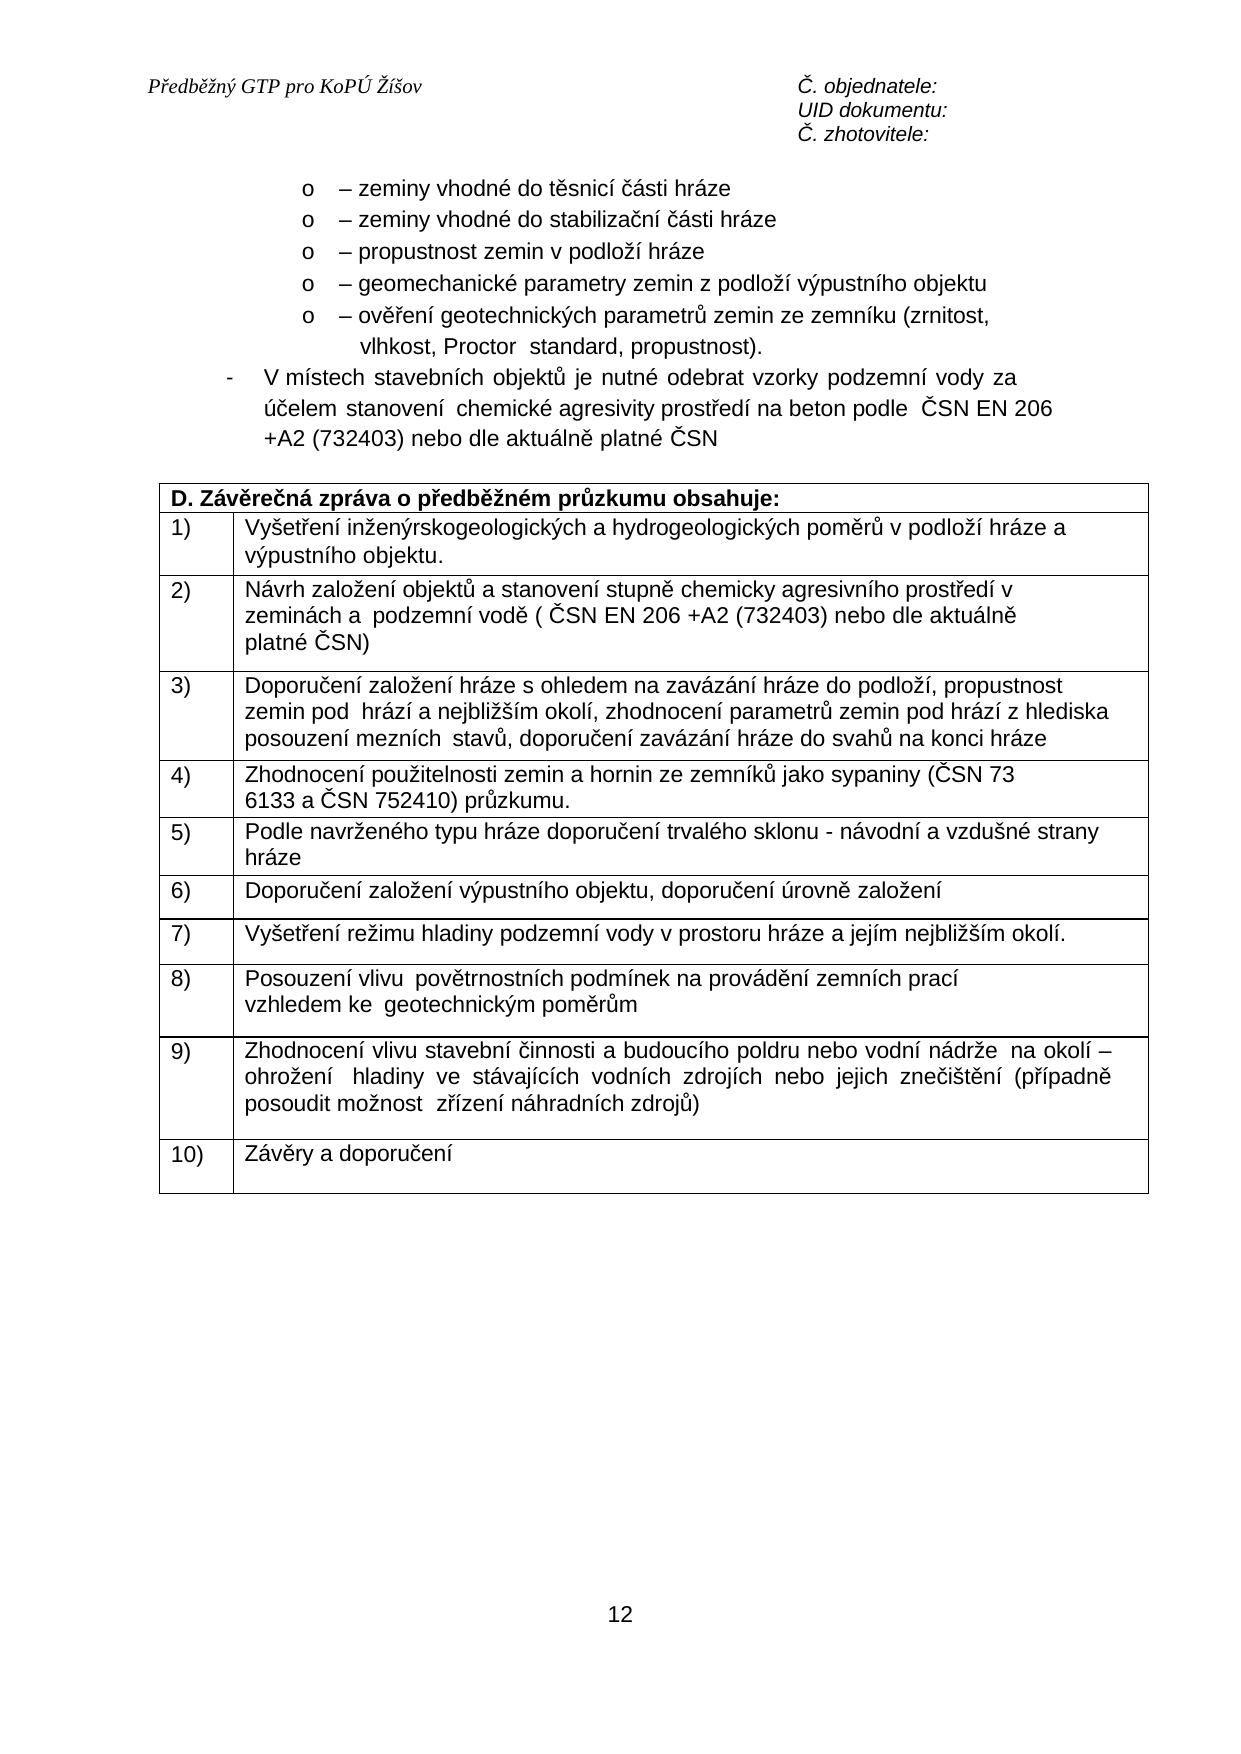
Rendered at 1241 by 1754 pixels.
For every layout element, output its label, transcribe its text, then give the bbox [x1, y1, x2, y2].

list – zeminy vhodné do těsnicí části hráze [301, 174, 1093, 203]
table_cell Vyšetření režimu hladiny podzemní vody v prostoru hráze a jejím nejbližším okolí. [234, 920, 1148, 964]
table_cell 1) [160, 513, 233, 574]
table_cell Závěry a doporučení [234, 1140, 1148, 1193]
table_cell Podle navrženého typu hráze doporučení trvalého sklonu - návodní a vzdušné strany hráze [234, 818, 1148, 875]
table_cell Zhodnocení vlivu stavební činnosti a budoucího poldru nebo vodní nádrže na okolí – ohrožení hladiny ve stávajících vodních zdrojích nebo jejich znečištění (případně posoudit možnost zřízení náhradních zdrojů) [234, 1038, 1148, 1139]
list – propustnost zemin v podloží hráze [301, 238, 1093, 266]
table_cell 7) [160, 920, 233, 964]
table_cell Vyšetření inženýrskogeologických a hydrogeologických poměrů v podloží hráze a výpustního objektu. [234, 513, 1148, 574]
table_cell Posouzení vlivu povětrnostních podmínek na provádění zemních prací vzhledem ke geotechnickým poměrům [234, 965, 1148, 1036]
table_cell Doporučení založení výpustního objektu, doporučení úrovně založení [234, 876, 1148, 918]
list – ověření geotechnických parametrů zemin ze zemníku (zrnitost, vlhkost, Proctor standard, propustnost). [301, 302, 1024, 359]
table_cell 4) [160, 761, 233, 817]
table_cell Zhodnocení použitelnosti zemin a hornin ze zemníků jako sypaniny (ČSN 73 6133 a ČSN 752410) průzkumu. [234, 761, 1148, 817]
table_cell 9) [160, 1038, 233, 1139]
table_cell 2) [160, 576, 233, 671]
list V místech stavebních objektů je nutné odebrat vzorky podzemní vody za účelem stanovení chemické agresivity prostředí na beton podle ČSN EN 206 +A2 (732403) nebo dle aktuálně platné ČSN [226, 363, 1066, 452]
list – geomechanické parametry zemin z podloží výpustního objektu [301, 270, 1093, 298]
list – zeminy vhodné do stabilizační části hráze [301, 206, 1093, 235]
table_cell 6) [160, 876, 233, 918]
table_cell Doporučení založení hráze s ohledem na zavázání hráze do podloží, propustnost zemin pod hrází a nejbližším okolí, zhodnocení parametrů zemin pod hrází z hlediska posouzení mezních stavů, doporučení zavázání hráze do svahů na konci hráze [234, 672, 1148, 760]
table_cell 10) [160, 1140, 233, 1193]
table_cell Návrh založení objektů a stanovení stupně chemicky agresivního prostředí v zeminách a podzemní vodě ( ČSN EN 206 +A2 (732403) nebo dle aktuálně platné ČSN) [234, 576, 1148, 671]
table_cell 5) [160, 818, 233, 875]
table_cell 8) [160, 965, 233, 1036]
table_header D. Závěrečná zpráva o předběžném průzkumu obsahuje: [160, 484, 1148, 512]
table_cell 3) [160, 672, 233, 760]
